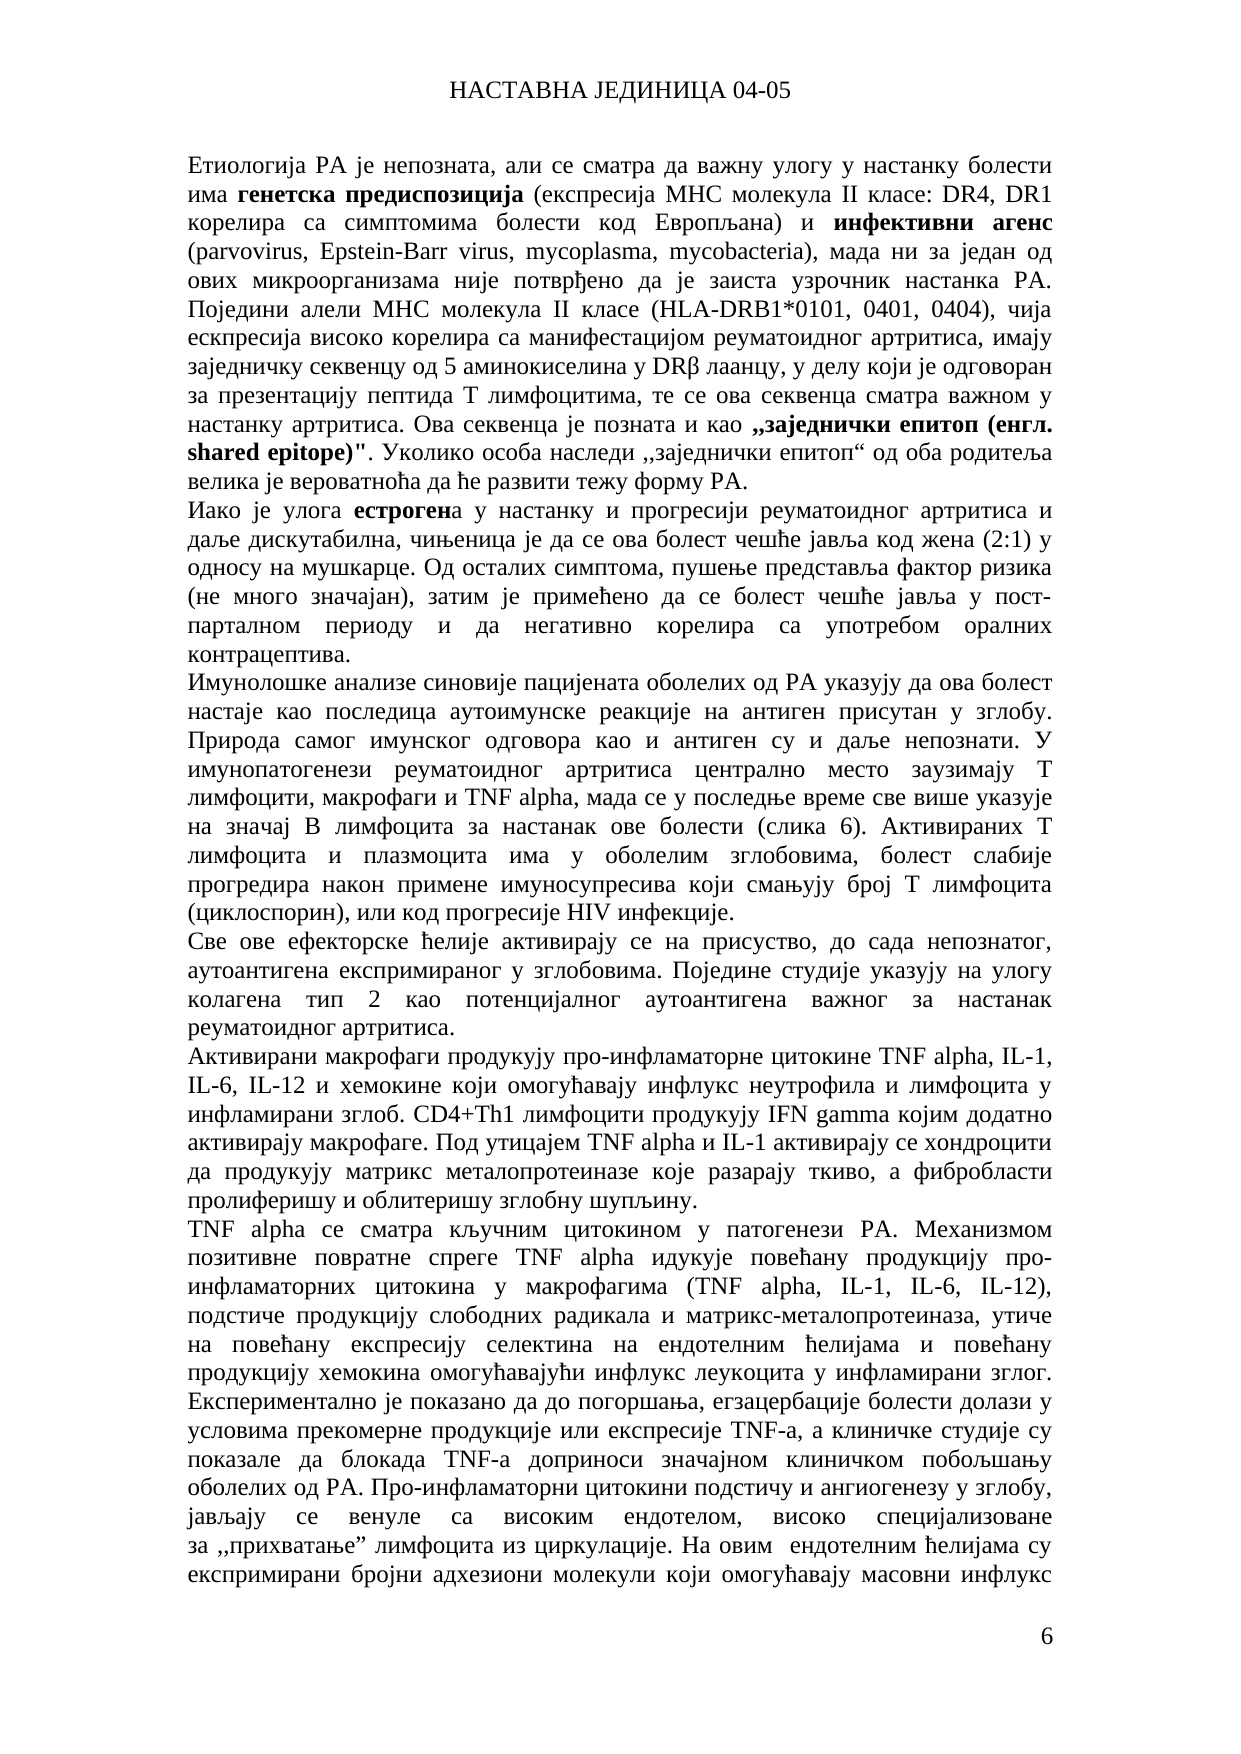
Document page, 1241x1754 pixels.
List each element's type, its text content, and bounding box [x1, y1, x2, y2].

text Етиологија РА је непозната, али се сматра да важну улогу у настанку болести има генетска предиспозиција (експресија MHC молекула II класе: DR4, DR1 корелира са симптомима болести код Европљана) и инфективни агенс (parvovirus, Epstein-Barr virus, mycoplasma, mycobacteria), мада ни за један од ових микроорганизама није потврђено да је заиста узрочник настанка РА. Поједини алели MHC молекула II класе (HLA-DRB1*0101, 0401, 0404), чија ескпресија високо корелира са манифестацијом реуматоидног артритиса, имају заједничку секвенцу од 5 аминокиселина у DRβ лаанцу, у делу који је одговоран за презентацију пептида Т лимфоцитима, те се ова секвенца сматра важном у настанку артритиса. Ова секвенца је позната и као ,,заједнички епитоп (енгл. shared epitope)". Уколико особа наследи ,,заједнички епитоп“ од оба родитеља велика је вероватноћа да ће развити тежу форму РА. [187, 150, 1053, 495]
text Активирани макрофаги продукују про-инфламаторне цитокине TNF alpha, IL-1, IL-6, IL-12 и хемокине који омогућавају инфлукс неутрофила и лимфоцита у инфламирани зглоб. CD4+Th1 лимфоцити продукују IFN gamma којим додатно активирају макрофаге. Под утицајем TNF alpha и IL-1 активирају се хондроцити да продукују матрикс металопротеиназе које разарају ткиво, а фибробласти пролиферишу и облитеришу зглобну шупљину. [187, 1041, 1053, 1214]
text Све ове ефекторске ћелије активирају се на присуство, до сада непознатог, аутоантигена експримираног у зглобовима. Поједине студије указују на улогу колагена тип 2 као потенцијалног аутоантигена важног за настанак реуматоидног артритиса. [187, 926, 1053, 1041]
text Имунолошке анализе синовије пацијената оболелих од РА указују да ова болест настаје као последица аутоимунске реакције на антиген присутан у зглобу. Природа самог имунског одговора као и антиген су и даље непознати. У имунопатогенези реуматоидног артритиса централно место заузимају Т лимфоцити, макрофаги и TNF alpha, мада се у последње време све више указује на значај В лимфоцита за настанак ове болести (слика 6). Активираних Т лимфоцита и плазмоцита има у оболелим зглобовима, болест слабије прогредира након примене имуносупресива који смањују број Т лимфоцита (циклоспорин), или код прогресије HIV инфекције. [187, 667, 1053, 926]
text Иако је улога естрогена у настанку и прогресији реуматоидног артритиса и даље дискутабилна, чињеница је да се ова болест чешће јавља код жена (2:1) у односу на мушкарце. Од осталих симптома, пушење представља фактор ризика (не много значајан), затим је примећено да се болест чешће јавља у пост-парталном периоду и да негативно корелира са употребом оралних контрацептива. [187, 495, 1053, 667]
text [187, 1214, 1053, 1587]
